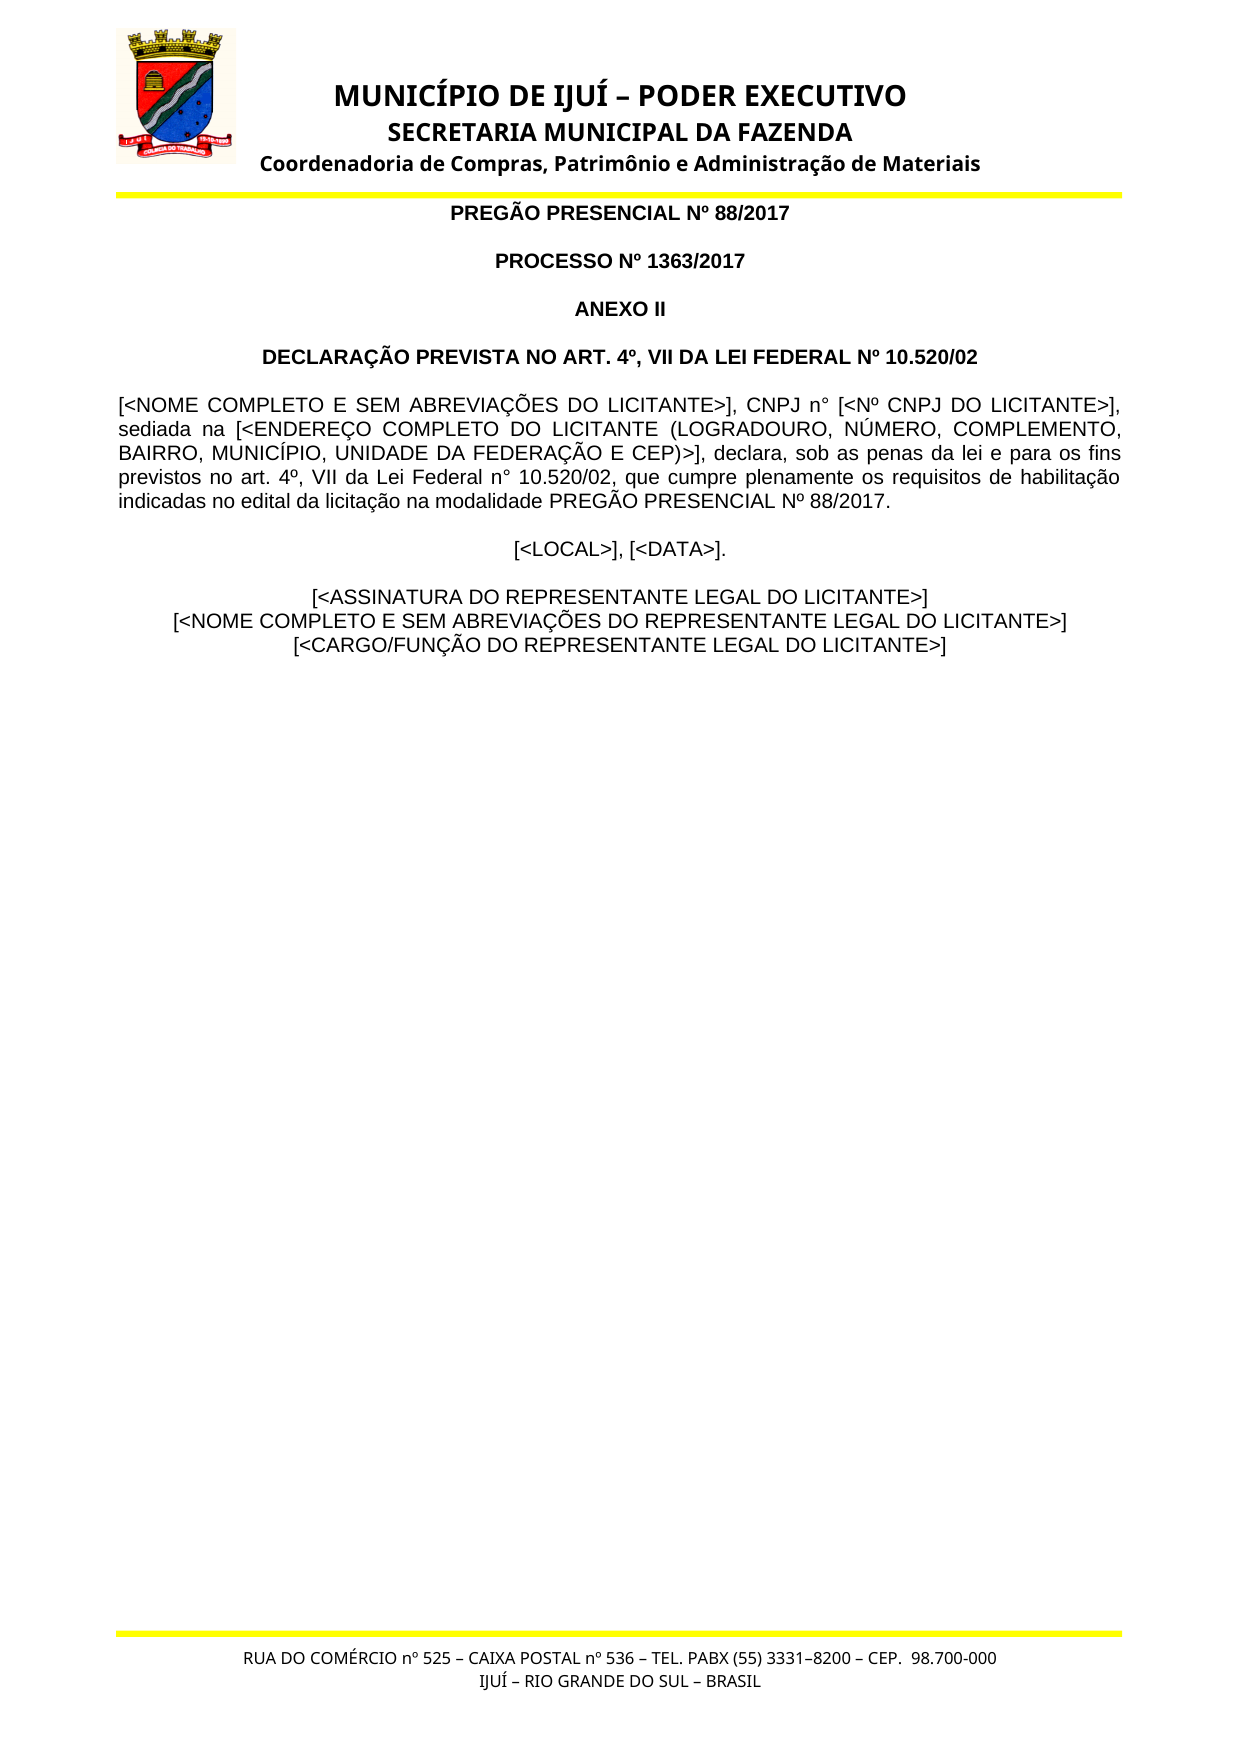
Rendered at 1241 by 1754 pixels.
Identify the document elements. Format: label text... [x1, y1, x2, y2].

text [<NOME COMPLETO E SEM ABREVIAÇÕES DO LICITANTE>], CNPJ n° [<Nº CNPJ DO LICITANTE>], sediada na [<ENDEREÇO COMPLETO DO LICITANTE (LOGRADOURO, NÚMERO, COMPLEMENTO, BAIRRO, MUNICÍPIO, UNIDADE DA FEDERAÇÃO E CEP)>], declara, sob as penas da lei e para os fins previstos no art. 4º, VII da Lei Federal n° 10.520/02, que cumpre plenamente os requisitos de habilitação indicadas no edital da licitação na modalidade PREGÃO PRESENCIAL Nº 88/2017. [118, 393, 1122, 513]
text PREGÃO PRESENCIAL Nº 88/2017 [118, 201, 1122, 225]
text [<CARGO/FUNÇÃO DO REPRESENTANTE LEGAL DO LICITANTE>] [118, 632, 1122, 656]
text [<LOCAL>], [<DATA>]. [118, 537, 1122, 561]
text ANEXO II [118, 297, 1122, 321]
text [<ASSINATURA DO REPRESENTANTE LEGAL DO LICITANTE>] [118, 584, 1122, 608]
picture [116, 28, 237, 164]
text DECLARAÇÃO PREVISTA NO ART. 4º, VII DA LEI FEDERAL Nº 10.520/02 [118, 345, 1122, 369]
text PROCESSO Nº 1363/2017 [118, 249, 1122, 273]
text [<NOME COMPLETO E SEM ABREVIAÇÕES DO REPRESENTANTE LEGAL DO LICITANTE>] [118, 608, 1122, 632]
